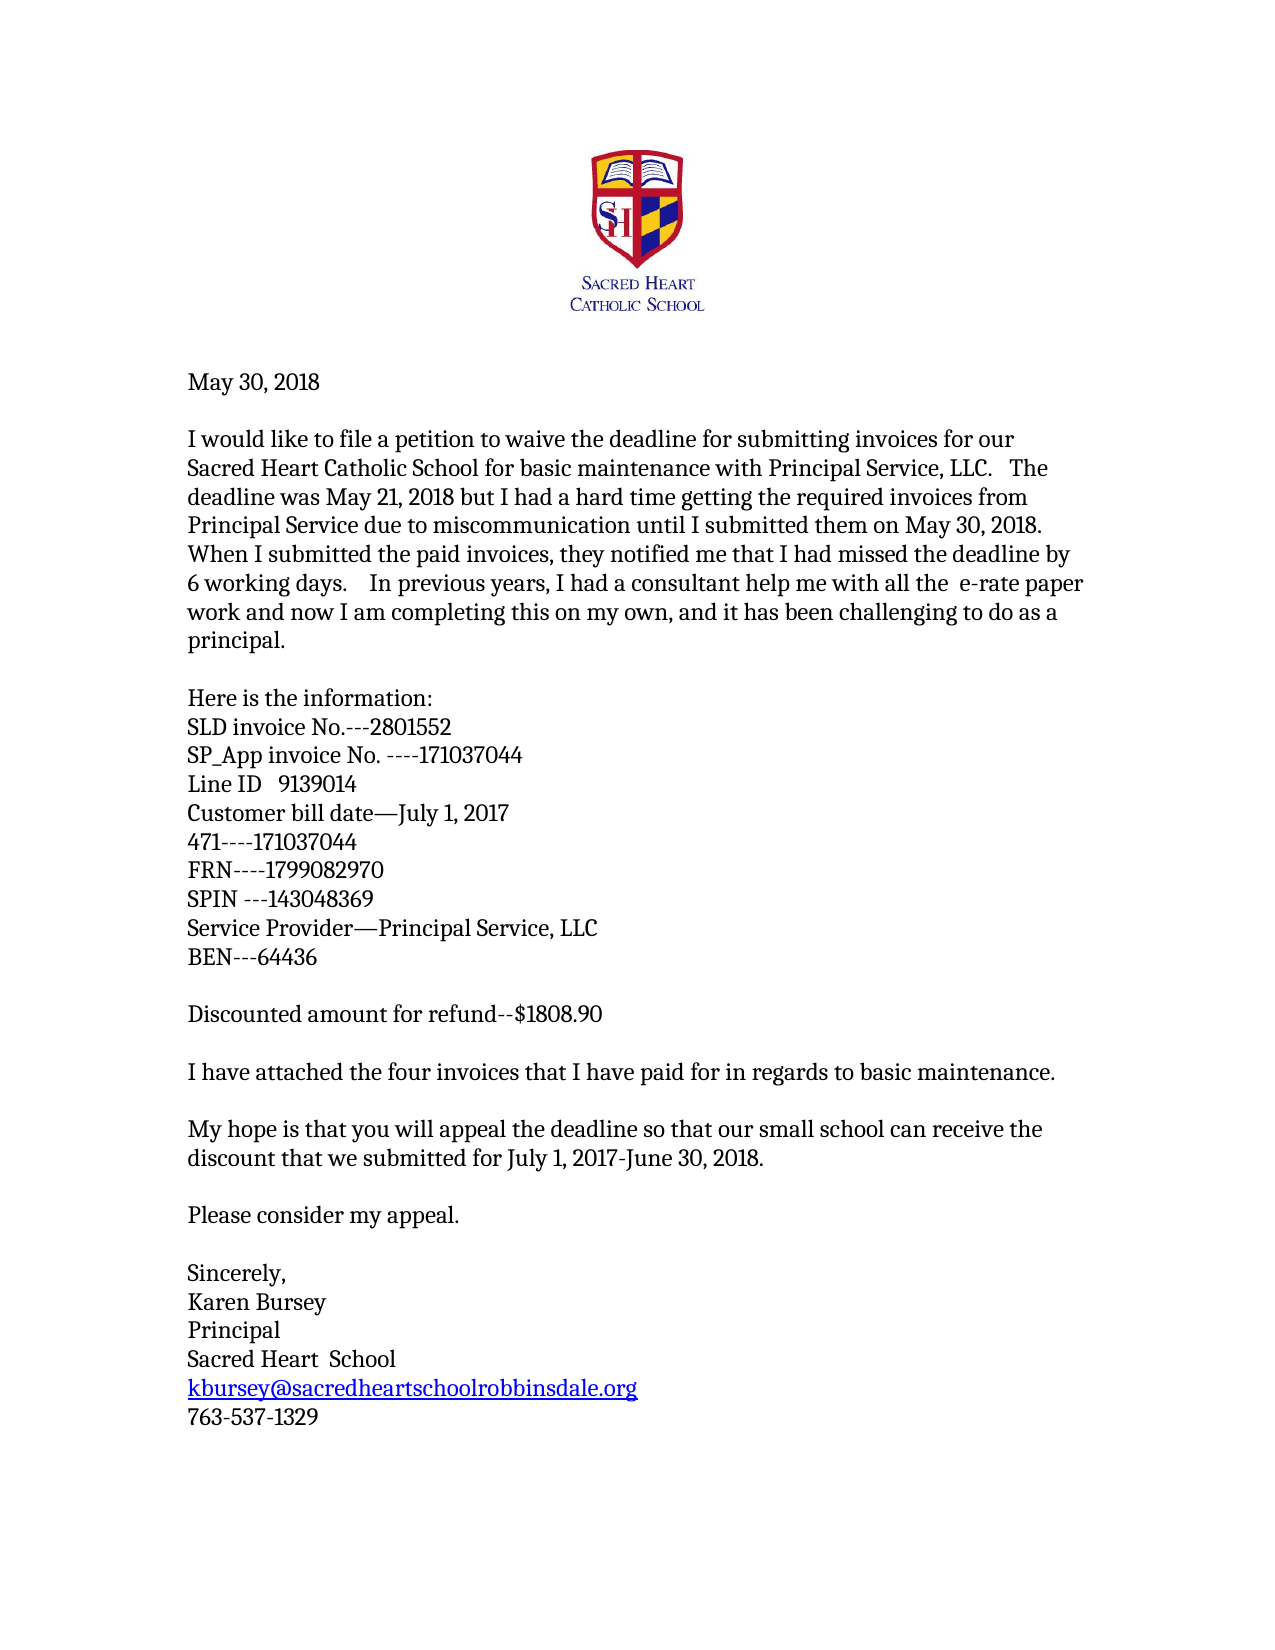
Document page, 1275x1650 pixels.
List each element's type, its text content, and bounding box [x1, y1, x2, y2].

text Here is the information: [187, 684, 1087, 713]
text SLD invoice No.---2801552 [187, 713, 1087, 741]
text kbursey@sacredheartschoolrobbinsdale.org [187, 1374, 1087, 1403]
text I have attached the four invoices that I have paid for in regards to basic maintenance. [187, 1058, 1087, 1086]
text My hope is that you will appeal the deadline so that our small school can receive the discount that we submitted for July 1, 2017-June 30, 2018. [187, 1115, 1087, 1173]
text SP_App invoice No. ----171037044 [187, 741, 1087, 770]
text May 30, 2018 [187, 368, 1087, 396]
picture [570, 150, 705, 311]
text 471----171037044 [187, 828, 1087, 856]
text Sacred Heart School [187, 1345, 1087, 1374]
text Please consider my appeal. [187, 1201, 1087, 1230]
text Customer bill date—July 1, 2017 [187, 799, 1087, 828]
text 763-537-1329 [187, 1403, 1087, 1431]
text FRN----1799082970 [187, 856, 1087, 885]
text Karen Bursey [187, 1288, 1087, 1316]
text BEN---64436 [187, 943, 1087, 971]
text I would like to file a petition to waive the deadline for submitting invoices for our Sacred Heart Catholic School for basic maintenance with Principal Service, LLC. The deadline was May 21, 2018 but I had a hard time getting the required invoices from Principal Service due to miscommunication until I submitted them on May 30, 2018. When I submitted the paid invoices, they notified me that I had missed the deadline by 6 working days. In previous years, I had a consultant help me with all the e-rate paper work and now I am completing this on my own, and it has been challenging to do as a principal. [187, 425, 1087, 655]
text Service Provider—Principal Service, LLC [187, 914, 1087, 943]
text Sincerely, [187, 1259, 1087, 1288]
text Principal [187, 1316, 1087, 1345]
text Discounted amount for refund--$1808.90 [187, 1000, 1087, 1029]
text SPIN ---143048369 [187, 885, 1087, 914]
text Line ID 9139014 [187, 770, 1087, 799]
